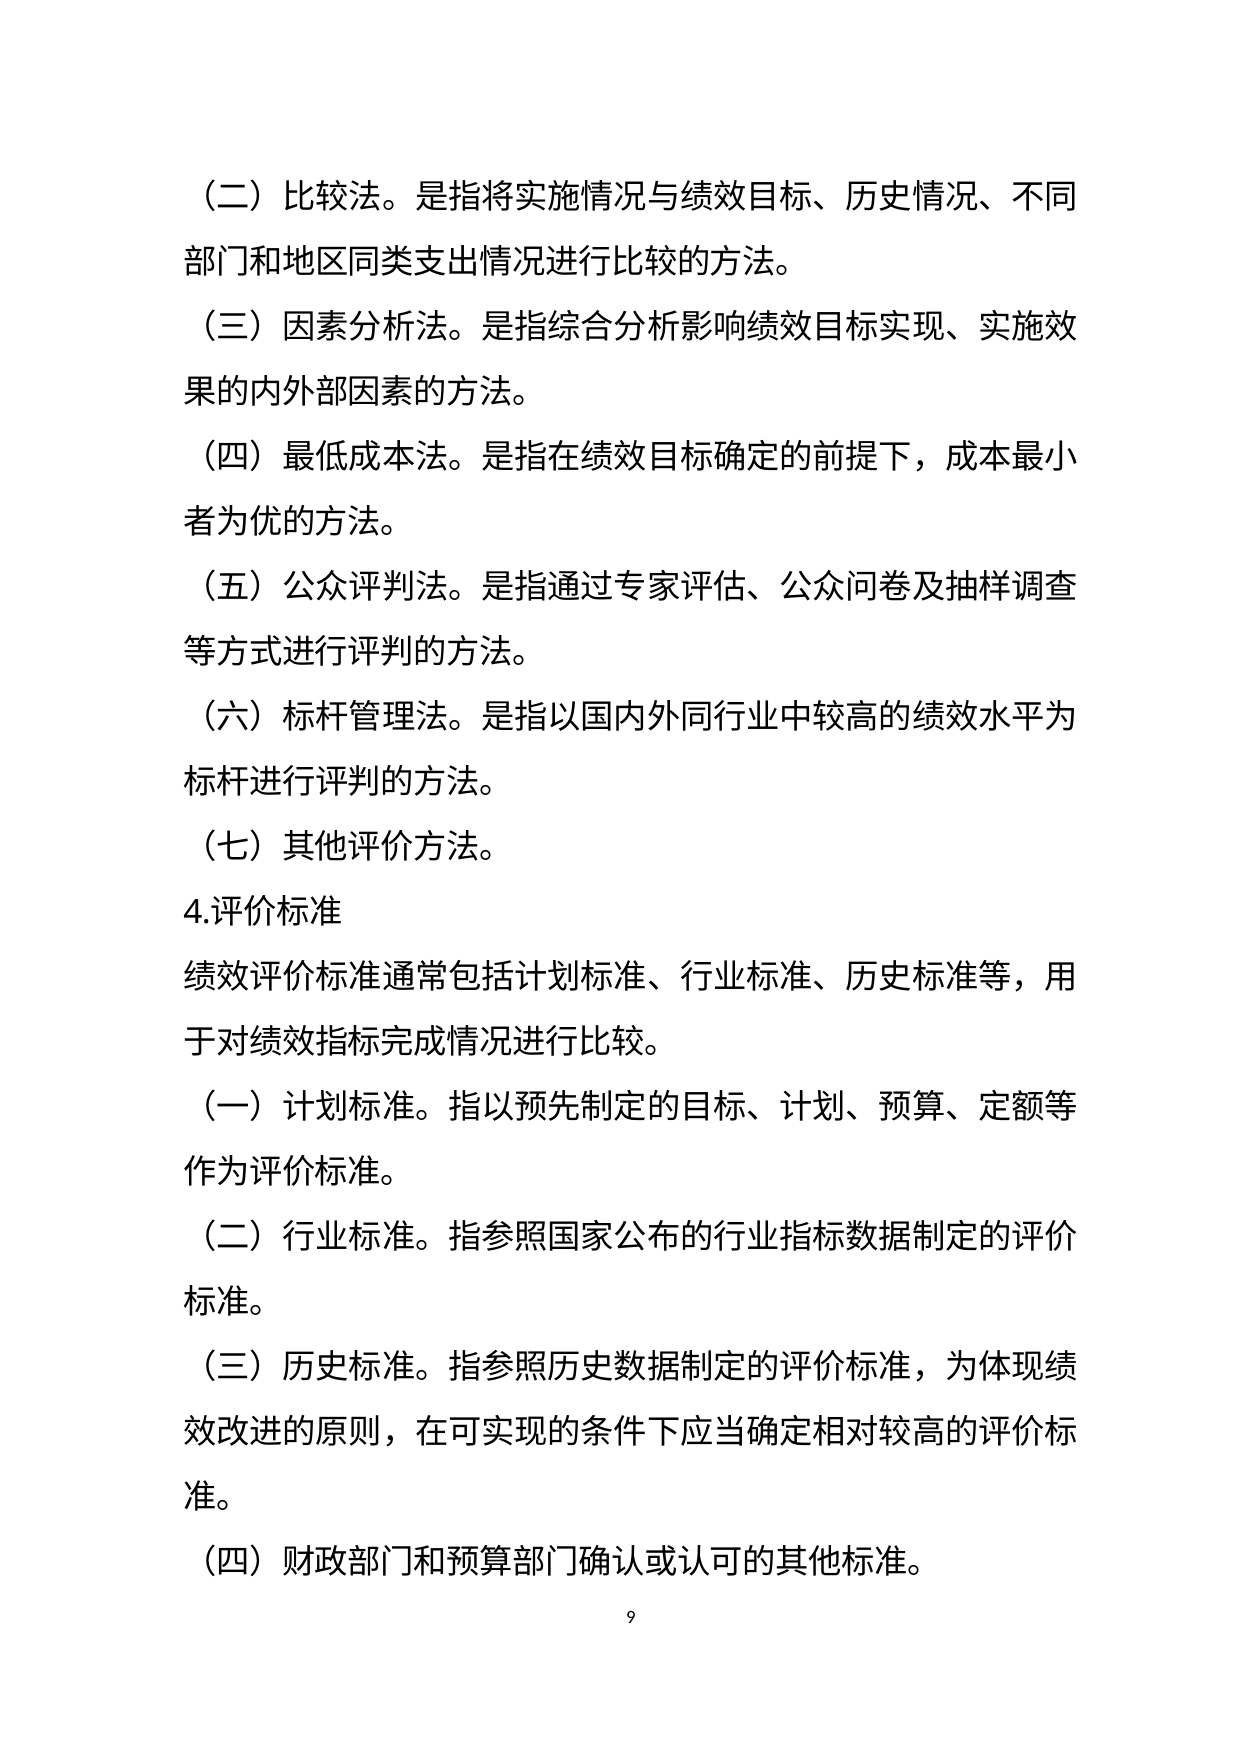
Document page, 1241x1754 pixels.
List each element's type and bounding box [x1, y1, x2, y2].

text [183, 162, 1078, 1592]
